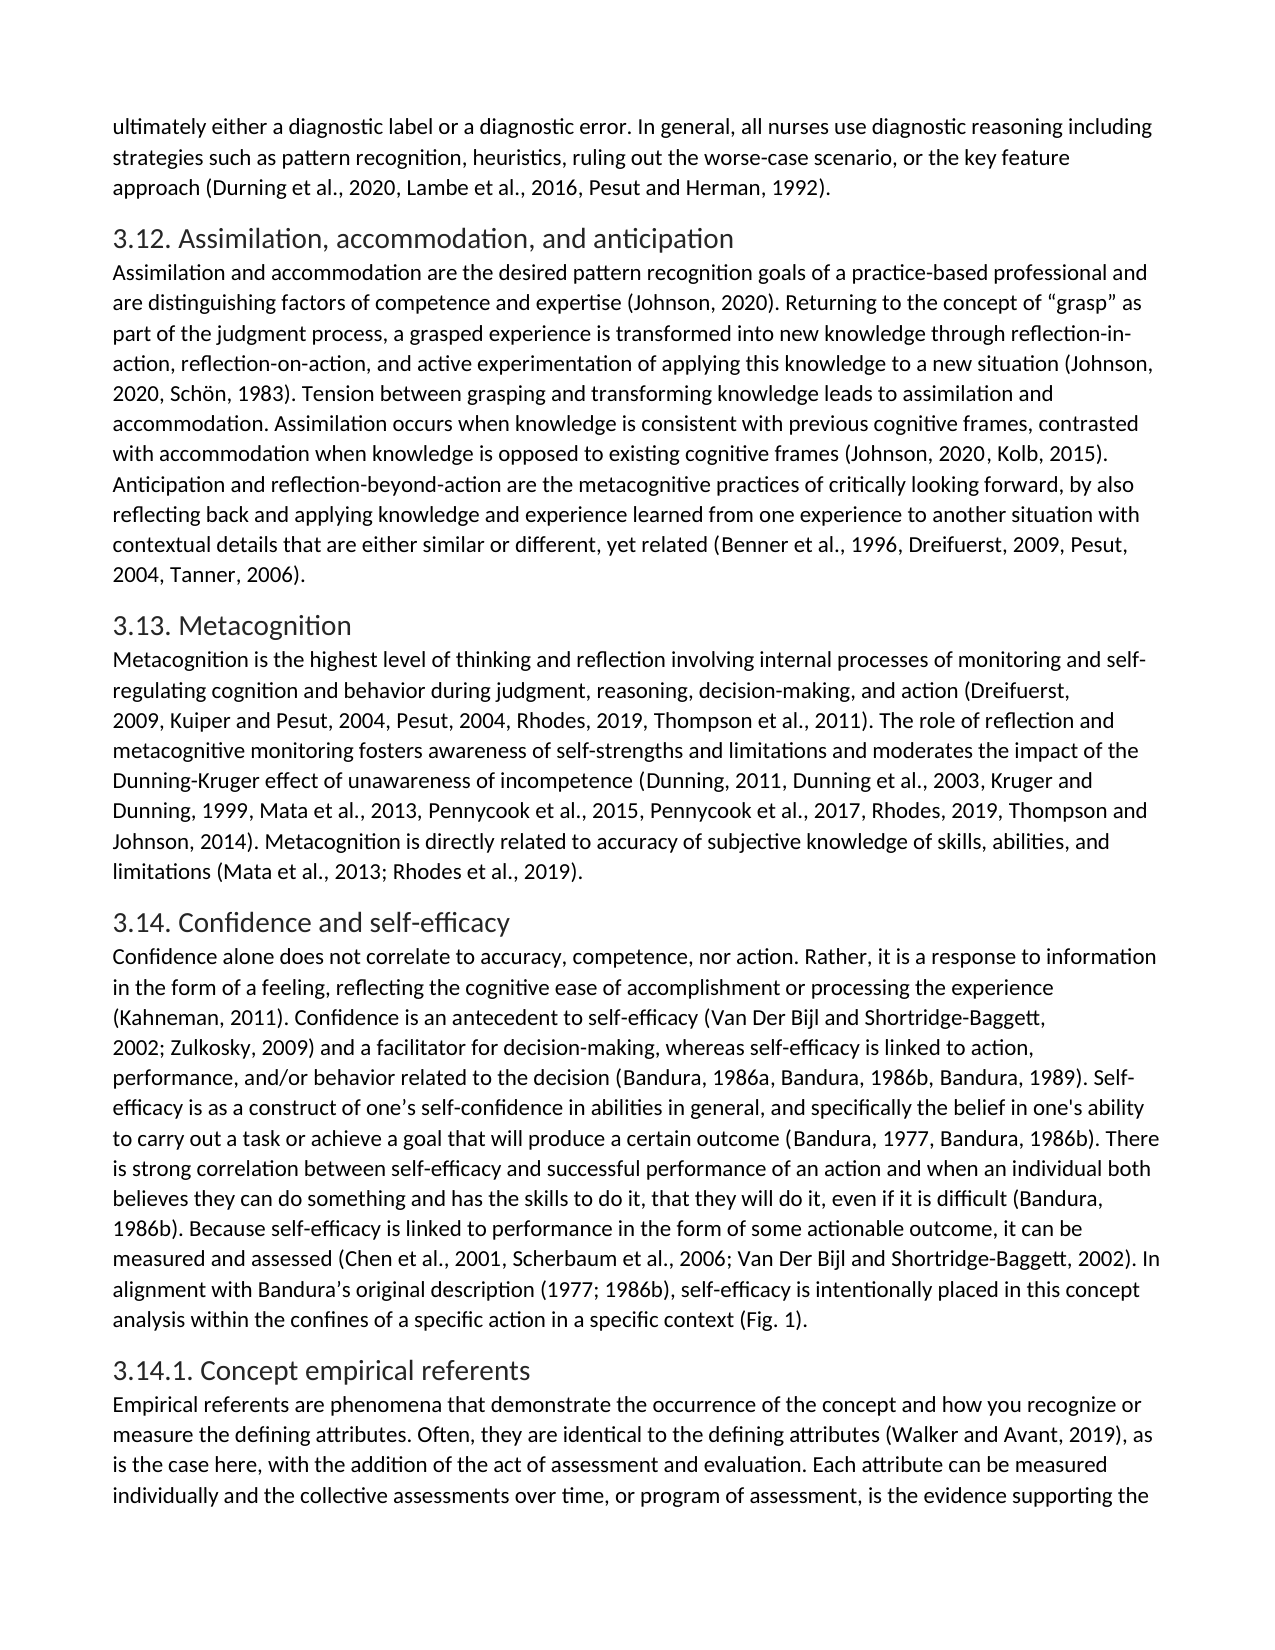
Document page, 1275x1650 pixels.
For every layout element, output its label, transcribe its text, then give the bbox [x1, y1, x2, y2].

text Metacognition is the highest level of thinking and reflection involving internal processes of monitoring and self-regulating cognition and behavior during judgment, reasoning, decision-making, and action (Dreifuerst, 2009, Kuiper and Pesut, 2004, Pesut, 2004, Rhodes, 2019, Thompson et al., 2011). The role of reflection and metacognitive monitoring fosters awareness of self-strengths and limitations and moderates the impact of the Dunning-Kruger effect of unawareness of incompetence (Dunning, 2011, Dunning et al., 2003, Kruger and Dunning, 1999, Mata et al., 2013, Pennycook et al., 2015, Pennycook et al., 2017, Rhodes, 2019, Thompson and Johnson, 2014). Metacognition is directly related to accuracy of subjective knowledge of skills, abilities, and limitations (Mata et al., 2013; Rhodes et al., 2019). [112, 646, 1162, 885]
subtitle 3.13. Metacognition [112, 607, 1162, 643]
text Assimilation and accommodation are the desired pattern recognition goals of a practice-based professional and are distinguishing factors of competence and expertise (Johnson, 2020). Returning to the concept of “grasp” as part of the judgment process, a grasped experience is transformed into new knowledge through reflection-in-action, reflection-on-action, and active experimentation of applying this knowledge to a new situation (Johnson, 2020, Schön, 1983). Tension between grasping and transforming knowledge leads to assimilation and accommodation. Assimilation occurs when knowledge is consistent with previous cognitive frames, contrasted with accommodation when knowledge is opposed to existing cognitive frames (Johnson, 2020, Kolb, 2015). Anticipation and reflection-beyond-action are the metacognitive practices of critically looking forward, by also reflecting back and applying knowledge and experience learned from one experience to another situation with contextual details that are either similar or different, yet related (Benner et al., 1996, Dreifuerst, 2009, Pesut, 2004, Tanner, 2006). [112, 258, 1162, 588]
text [112, 112, 1162, 201]
subtitle 3.14. Confidence and self-efficacy [112, 904, 1162, 939]
text Confidence alone does not correlate to accuracy, competence, nor action. Rather, it is a response to information in the form of a feeling, reflecting the cognitive ease of accomplishment or processing the experience (Kahneman, 2011). Confidence is an antecedent to self-efficacy (Van Der Bijl and Shortridge-Baggett, 2002; Zulkosky, 2009) and a facilitator for decision-making, whereas self-efficacy is linked to action, performance, and/or behavior related to the decision (Bandura, 1986a, Bandura, 1986b, Bandura, 1989). Self-efficacy is as a construct of one’s self-confidence in abilities in general, and specifically the belief in one's ability to carry out a task or achieve a goal that will produce a certain outcome (Bandura, 1977, Bandura, 1986b). There is strong correlation between self-efficacy and successful performance of an action and when an individual both believes they can do something and has the skills to do it, that they will do it, even if it is difficult (Bandura, 1986b). Because self-efficacy is linked to performance in the form of some actionable outcome, it can be measured and assessed (Chen et al., 2001, Scherbaum et al., 2006; Van Der Bijl and Shortridge-Baggett, 2002). In alignment with Bandura’s original description (1977; 1986b), self-efficacy is intentionally placed in this concept analysis within the confines of a specific action in a specific context (Fig. 1). [112, 942, 1162, 1333]
subtitle 3.14.1. Concept empirical referents [112, 1352, 1162, 1387]
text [112, 1390, 1162, 1509]
subtitle 3.12. Assimilation, accommodation, and anticipation [112, 220, 1162, 255]
